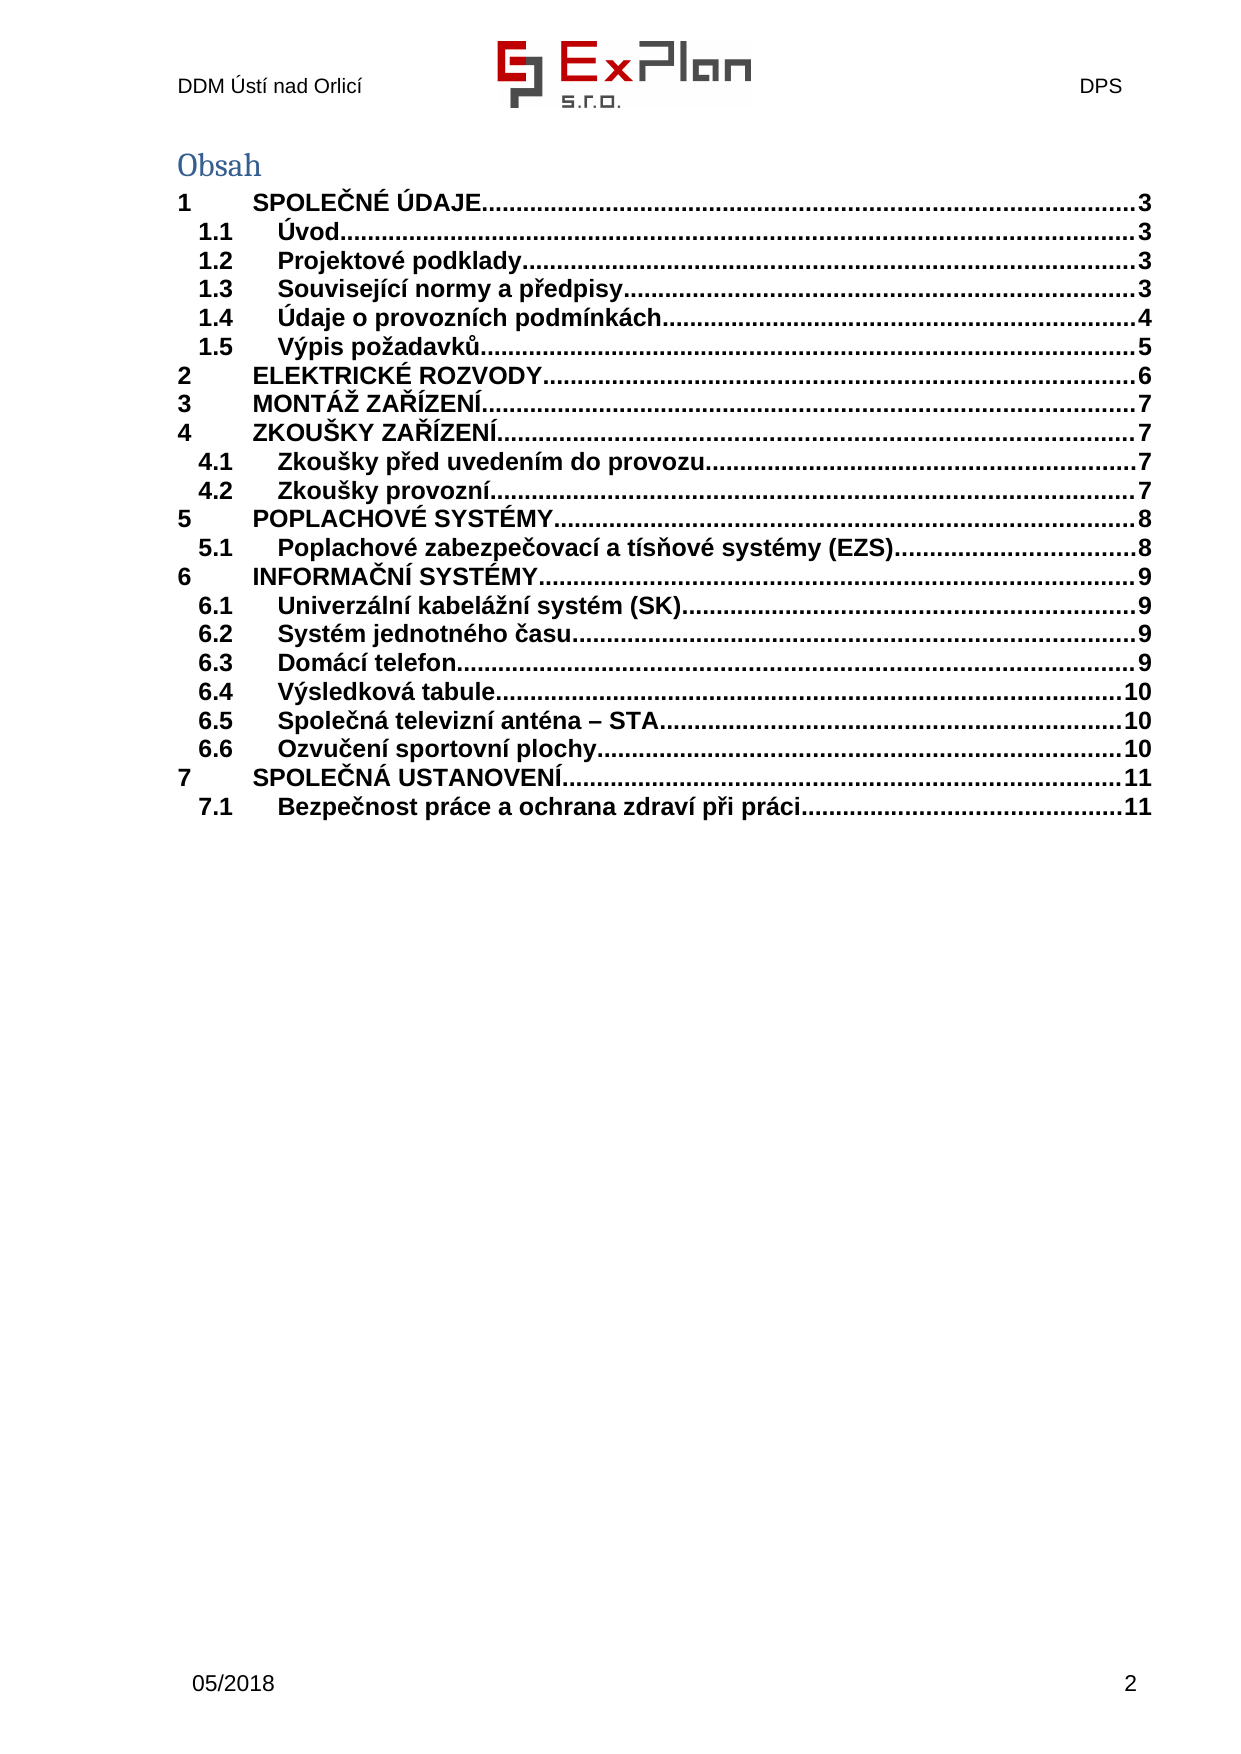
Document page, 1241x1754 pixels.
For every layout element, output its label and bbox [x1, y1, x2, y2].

picture [497, 41, 751, 108]
